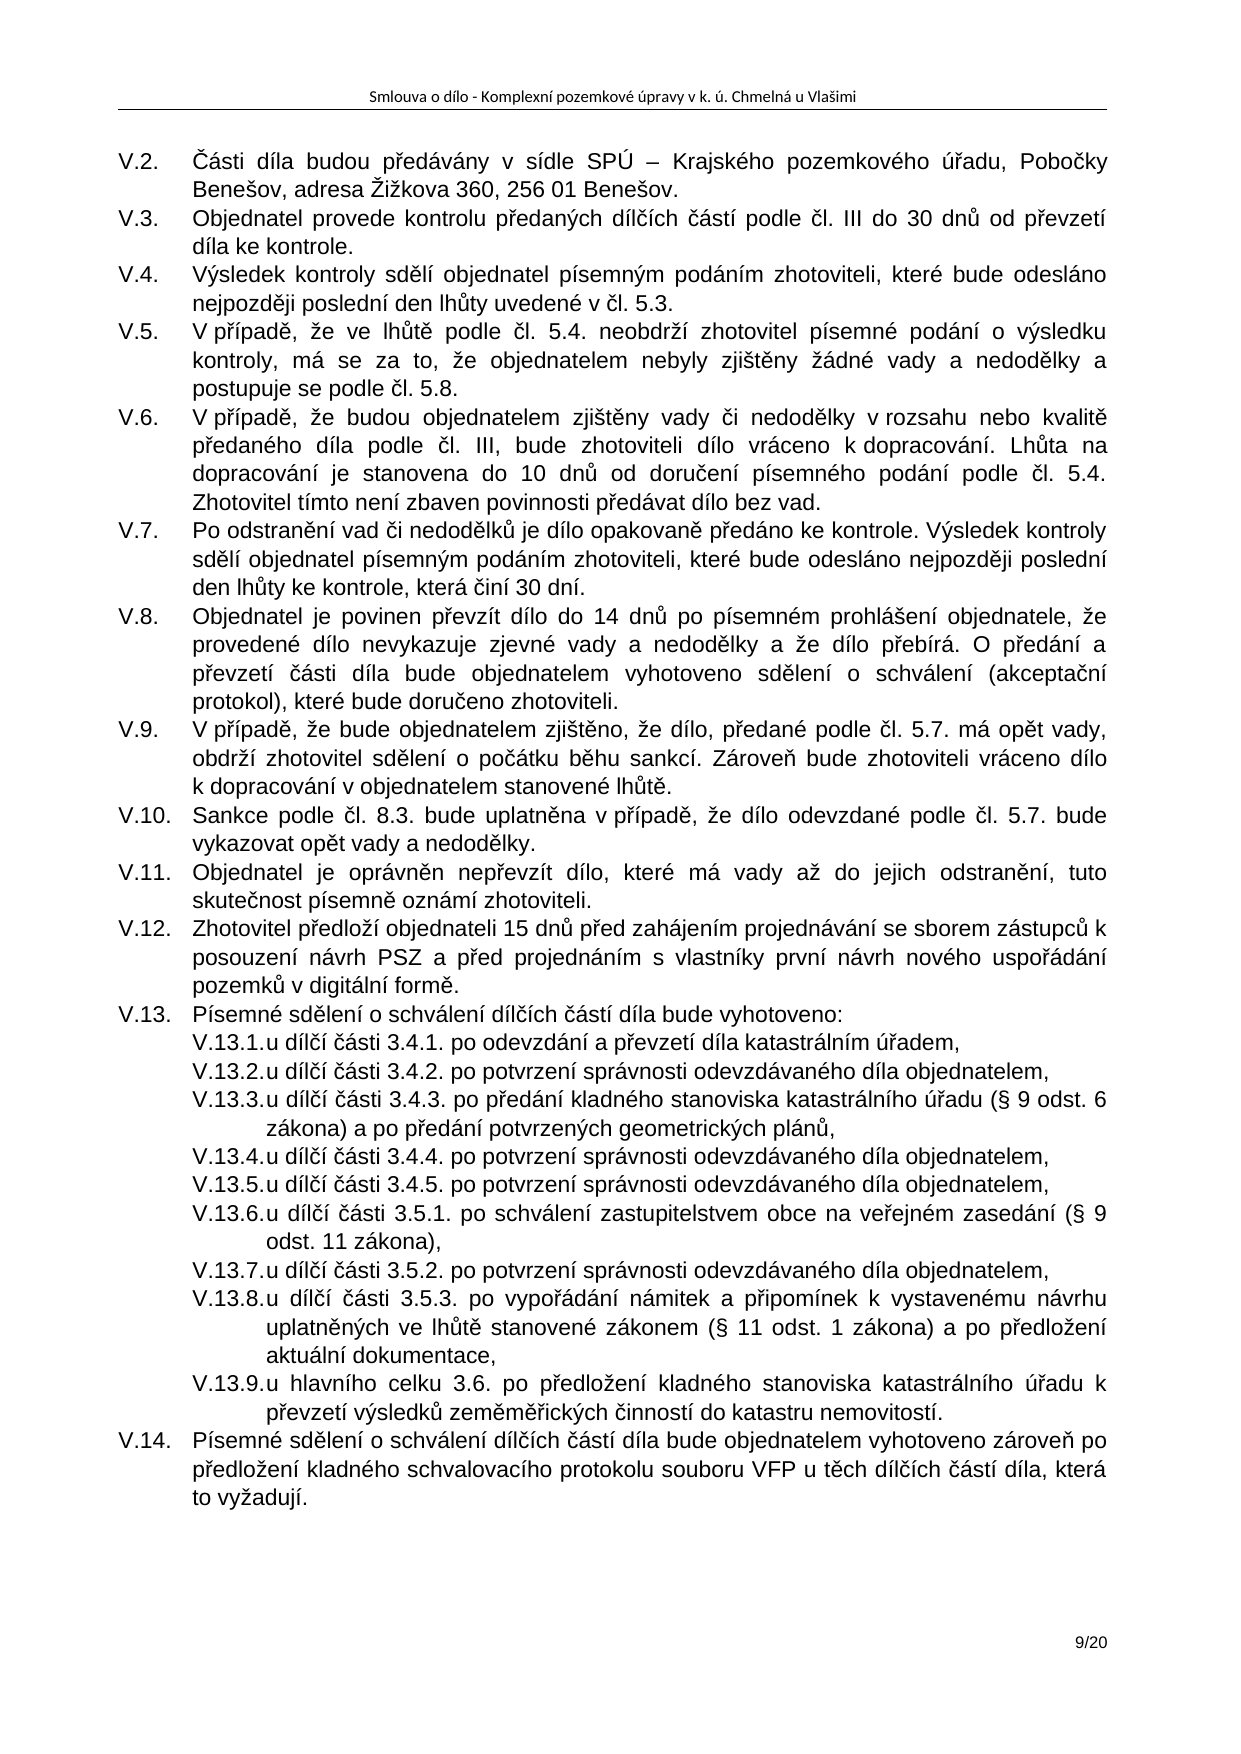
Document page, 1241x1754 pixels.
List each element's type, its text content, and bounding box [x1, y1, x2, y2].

list Objednatel je oprávněn nepřevzít dílo, které má vady až do jejich odstranění, tuto skutečnost písemně oznámí zhotoviteli. [118, 858, 1107, 913]
list V případě, že ve lhůtě podle čl. 5.4. neobdrží zhotovitel písemné podání o výsledku kontroly, má se za to, že objednatelem nebyly zjištěny žádné vady a nedodělky a postupuje se podle čl. 5.8. [118, 318, 1107, 401]
list Výsledek kontroly sdělí objednatel písemným podáním zhotoviteli, které bude odesláno nejpozději poslední den lhůty uvedené v čl. 5.3. [118, 261, 1107, 316]
text u hlavního celku 3.6. po předložení kladného stanoviska katastrálního úřadu k převzetí výsledků zeměměřických činností do katastru nemovitostí. [192, 1370, 1107, 1425]
list Po odstranění vad či nedodělků je dílo opakovaně předáno ke kontrole. Výsledek kontroly sdělí objednatel písemným podáním zhotoviteli, které bude odesláno nejpozději poslední den lhůty ke kontrole, která činí 30 dní. [118, 517, 1107, 601]
list Písemné sdělení o schválení dílčích částí díla bude vyhotoveno: [118, 1001, 1107, 1027]
text u dílčí části 3.4.3. po předání kladného stanoviska katastrálního úřadu (§ 9 odst. 6 zákona) a po předání potvrzených geometrických plánů, [192, 1086, 1107, 1141]
text u dílčí části 3.5.3. po vypořádání námitek a připomínek k vystavenému návrhu uplatněných ve lhůtě stanovené zákonem (§ 11 odst. 1 zákona) a po předložení aktuální dokumentace, [192, 1285, 1107, 1368]
text u dílčí části 3.5.2. po potvrzení správnosti odevzdávaného díla objednatelem, [192, 1257, 1107, 1283]
list Objednatel provede kontrolu předaných dílčích částí podle čl. III do 30 dnů od převzetí díla ke kontrole. [118, 204, 1107, 259]
text u dílčí části 3.4.1. po odevzdání a převzetí díla katastrálním úřadem, [192, 1029, 1107, 1056]
list V případě, že bude objednatelem zjištěno, že dílo, předané podle čl. 5.7. má opět vady, obdrží zhotovitel sdělení o počátku běhu sankcí. Zároveň bude zhotoviteli vráceno dílo k dopracování v objednatelem stanovené lhůtě. [118, 716, 1107, 799]
text u dílčí části 3.4.2. po potvrzení správnosti odevzdávaného díla objednatelem, [192, 1058, 1107, 1084]
list Zhotovitel předloží objednateli 15 dnů před zahájením projednávání se sborem zástupců k posouzení návrh PSZ a před projednáním s vlastníky první návrh nového uspořádání pozemků v digitální formě. [118, 915, 1107, 999]
list Písemné sdělení o schválení dílčích částí díla bude objednatelem vyhotoveno zároveň po předložení kladného schvalovacího protokolu souboru VFP u těch dílčích částí díla, která to vyžadují. [118, 1427, 1107, 1511]
text u dílčí části 3.4.5. po potvrzení správnosti odevzdávaného díla objednatelem, [192, 1171, 1107, 1198]
text u dílčí části 3.4.4. po potvrzení správnosti odevzdávaného díla objednatelem, [192, 1143, 1107, 1169]
list Sankce podle čl. 8.3. bude uplatněna v případě, že dílo odevzdané podle čl. 5.7. bude vykazovat opět vady a nedodělky. [118, 802, 1107, 856]
list Části díla budou předávány v sídle SPÚ – Krajského pozemkového úřadu, Pobočky Benešov, adresa Žižkova 360, 256 01 Benešov. [118, 148, 1107, 202]
list V případě, že budou objednatelem zjištěny vady či nedodělky v rozsahu nebo kvalitě předaného díla podle čl. III, bude zhotoviteli dílo vráceno k dopracování. Lhůta na dopracování je stanovena do 10 dnů od doručení písemného podání podle čl. 5.4. Zhotovitel tímto není zbaven povinnosti předávat dílo bez vad. [118, 403, 1107, 515]
list Objednatel je povinen převzít dílo do 14 dnů po písemném prohlášení objednatele, že provedené dílo nevykazuje zjevné vady a nedodělky a že dílo přebírá. O předání a převzetí části díla bude objednatelem vyhotoveno sdělení o schválení (akceptační protokol), které bude doručeno zhotoviteli. [118, 603, 1107, 714]
text u dílčí části 3.5.1. po schválení zastupitelstvem obce na veřejném zasedání (§ 9 odst. 11 zákona), [192, 1200, 1107, 1254]
